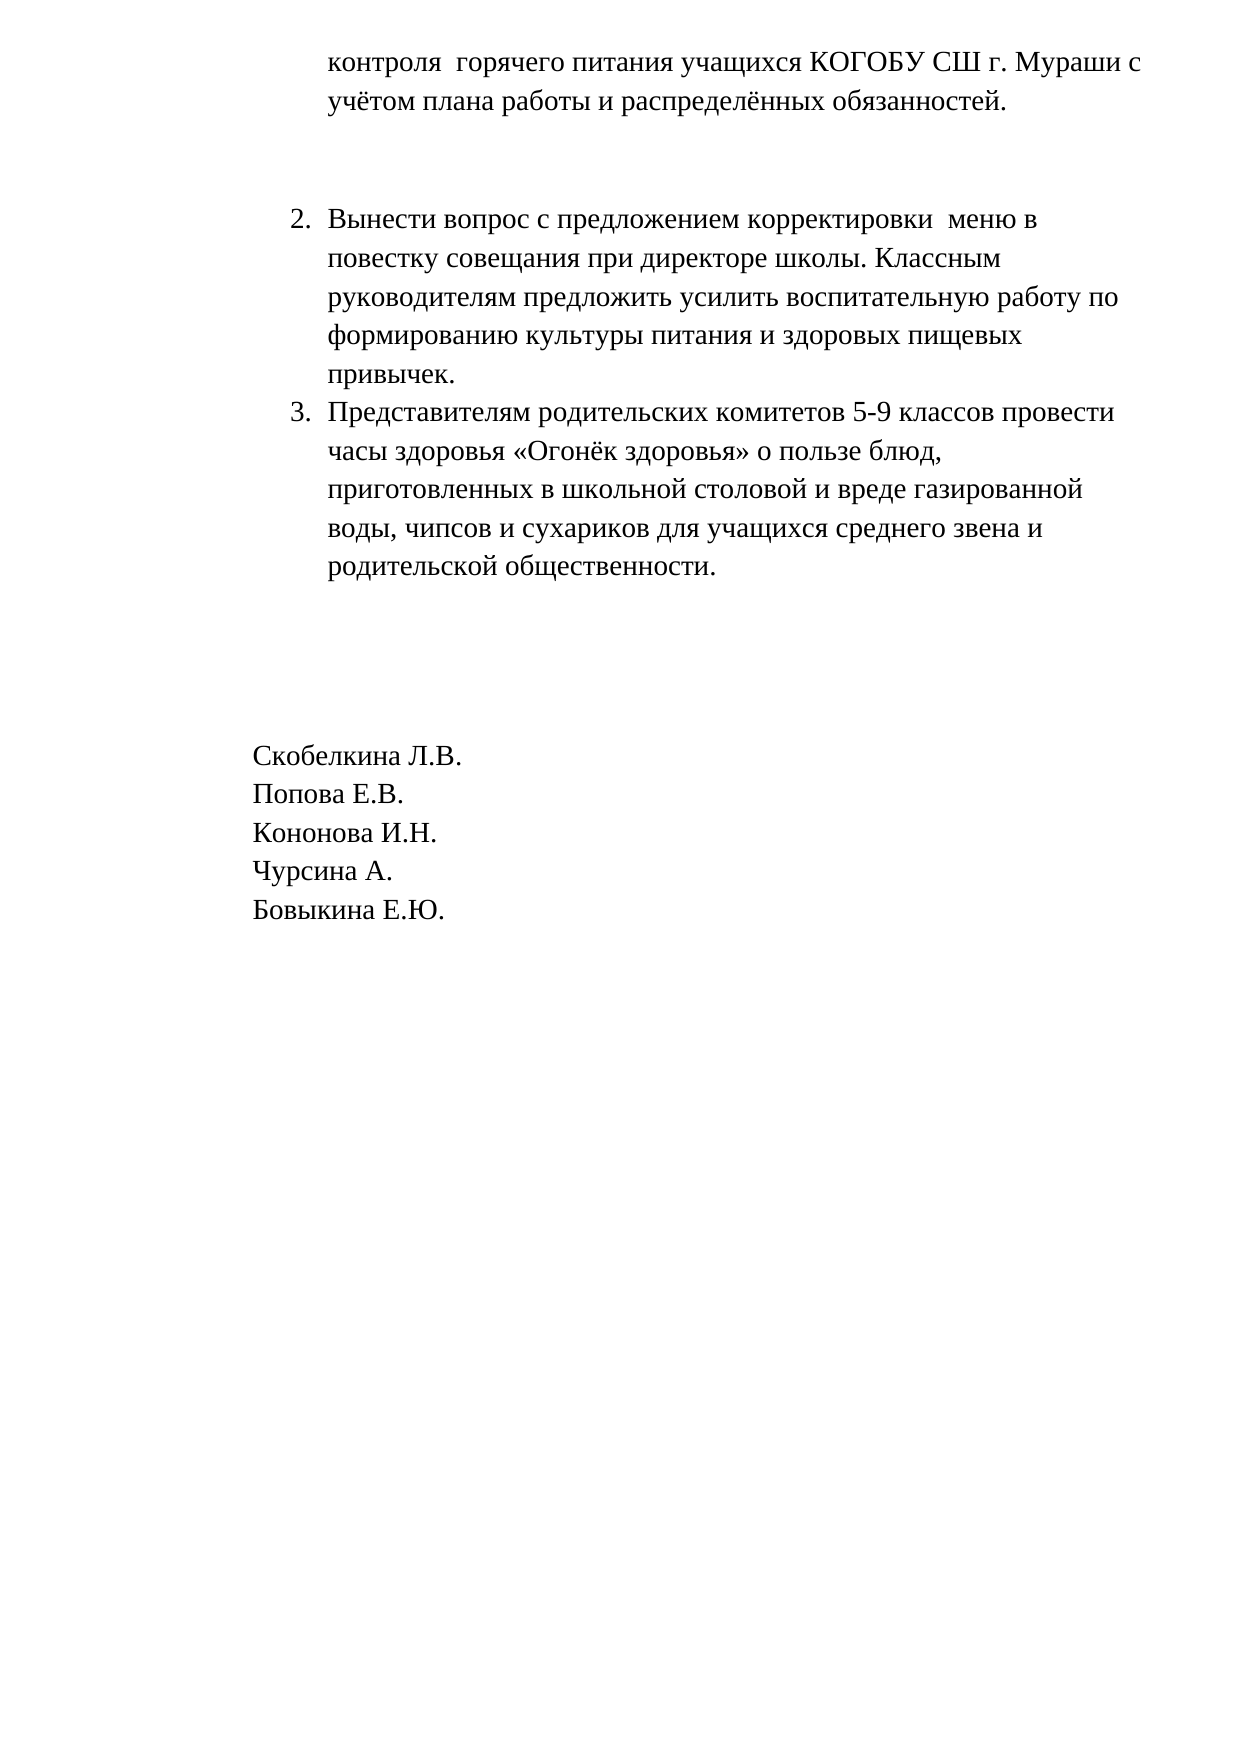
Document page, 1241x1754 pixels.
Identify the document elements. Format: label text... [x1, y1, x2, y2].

list Бовыкина Е.Ю. [252, 892, 1152, 925]
list Вынести вопрос с предложением корректировки меню в повестку совещания при директоре школы. Классным руководителям предложить усилить воспитательную работу по формированию культуры питания и здоровых пищевых привычек. [290, 202, 1152, 389]
list Скобелкина Л.В. [252, 738, 1152, 771]
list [290, 44, 1152, 116]
list Чурсина А. [252, 853, 1152, 887]
list Попова Е.В. [252, 776, 1152, 810]
list Кононова И.Н. [252, 815, 1152, 848]
list Представителям родительских комитетов 5-9 классов провести часы здоровья «Огонёк здоровья» о пользе блюд, приготовленных в школьной столовой и вреде газированной воды, чипсов и сухариков для учащихся среднего звена и родительской общественности. [290, 394, 1152, 582]
